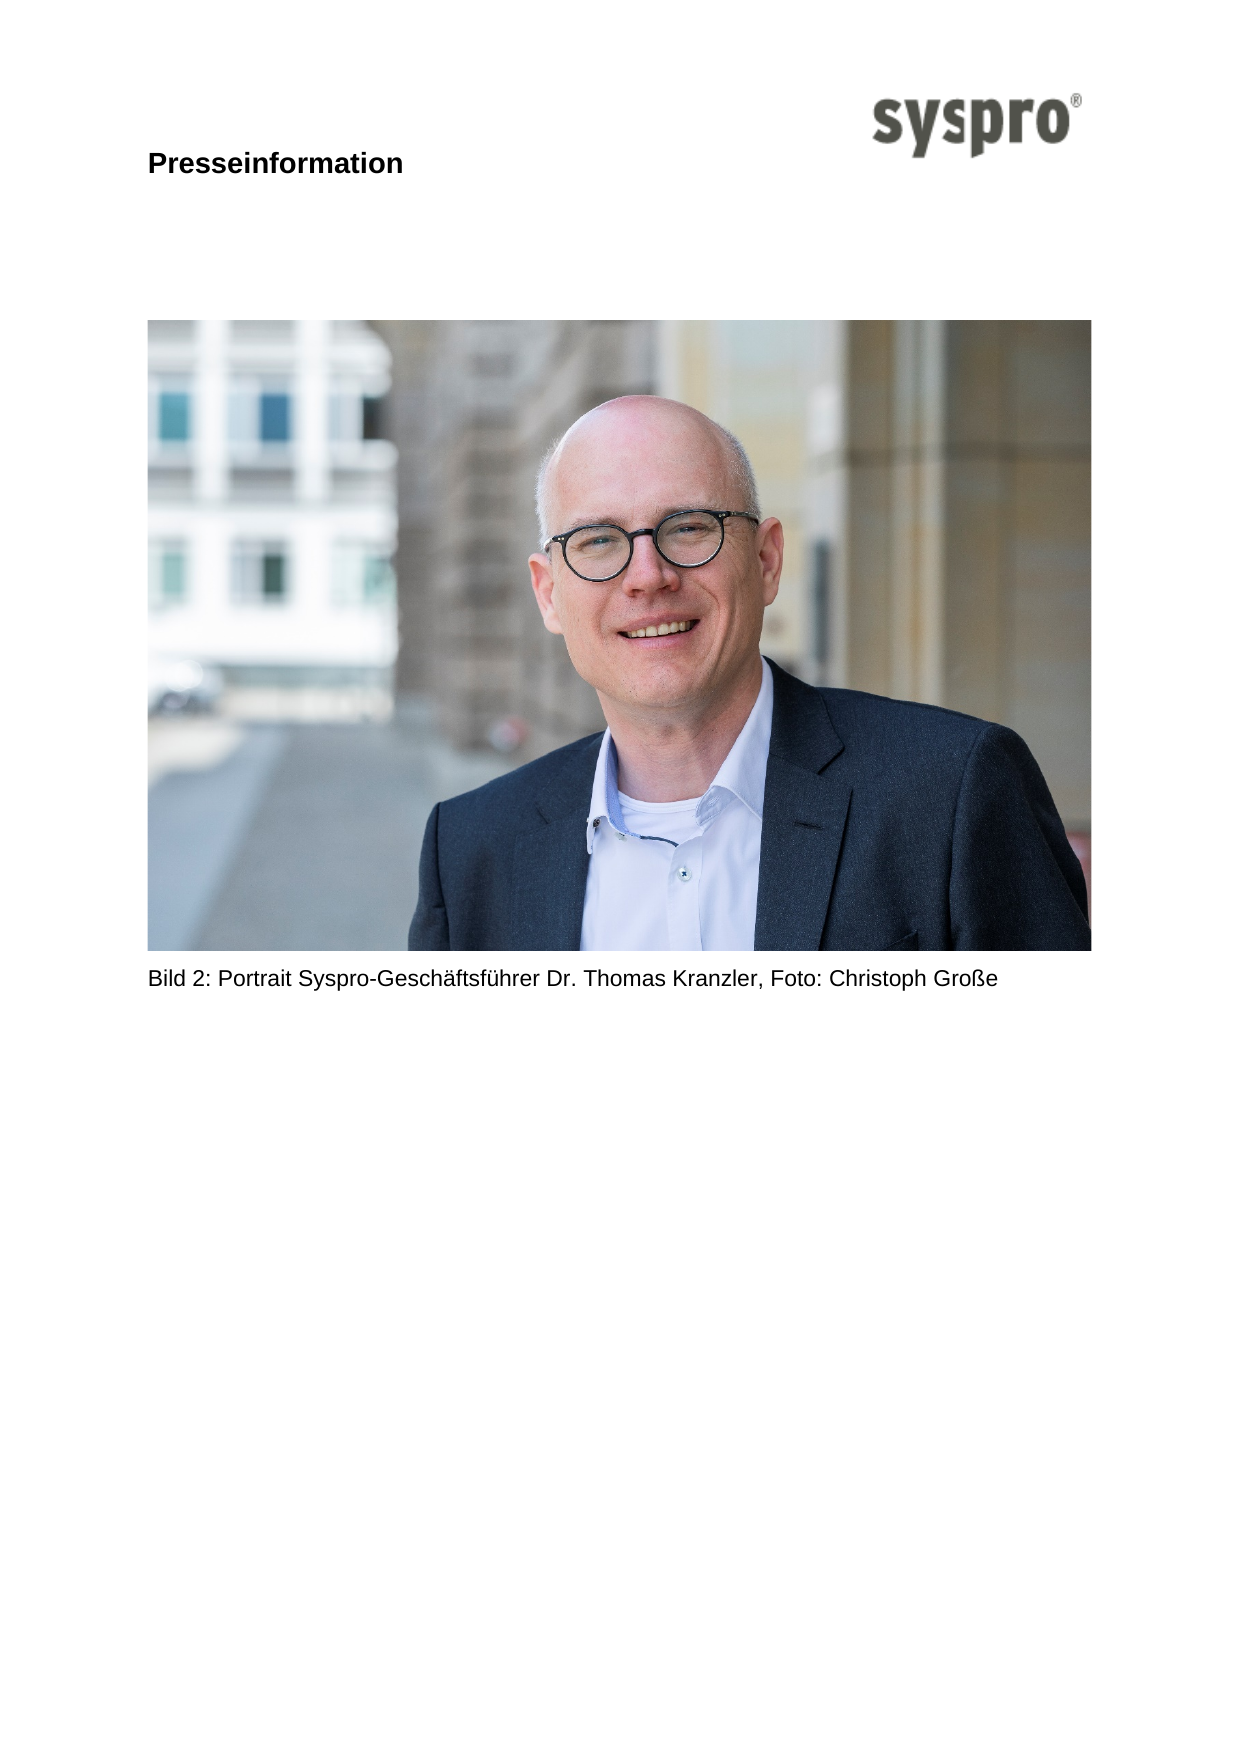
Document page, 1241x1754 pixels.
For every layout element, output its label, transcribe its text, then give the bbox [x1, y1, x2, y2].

text Bild 2: Portrait Syspro-Geschäftsführer Dr. Thomas Kranzler, Foto: Christoph Große [148, 964, 1093, 991]
picture [147, 320, 1092, 951]
picture [862, 73, 1093, 174]
